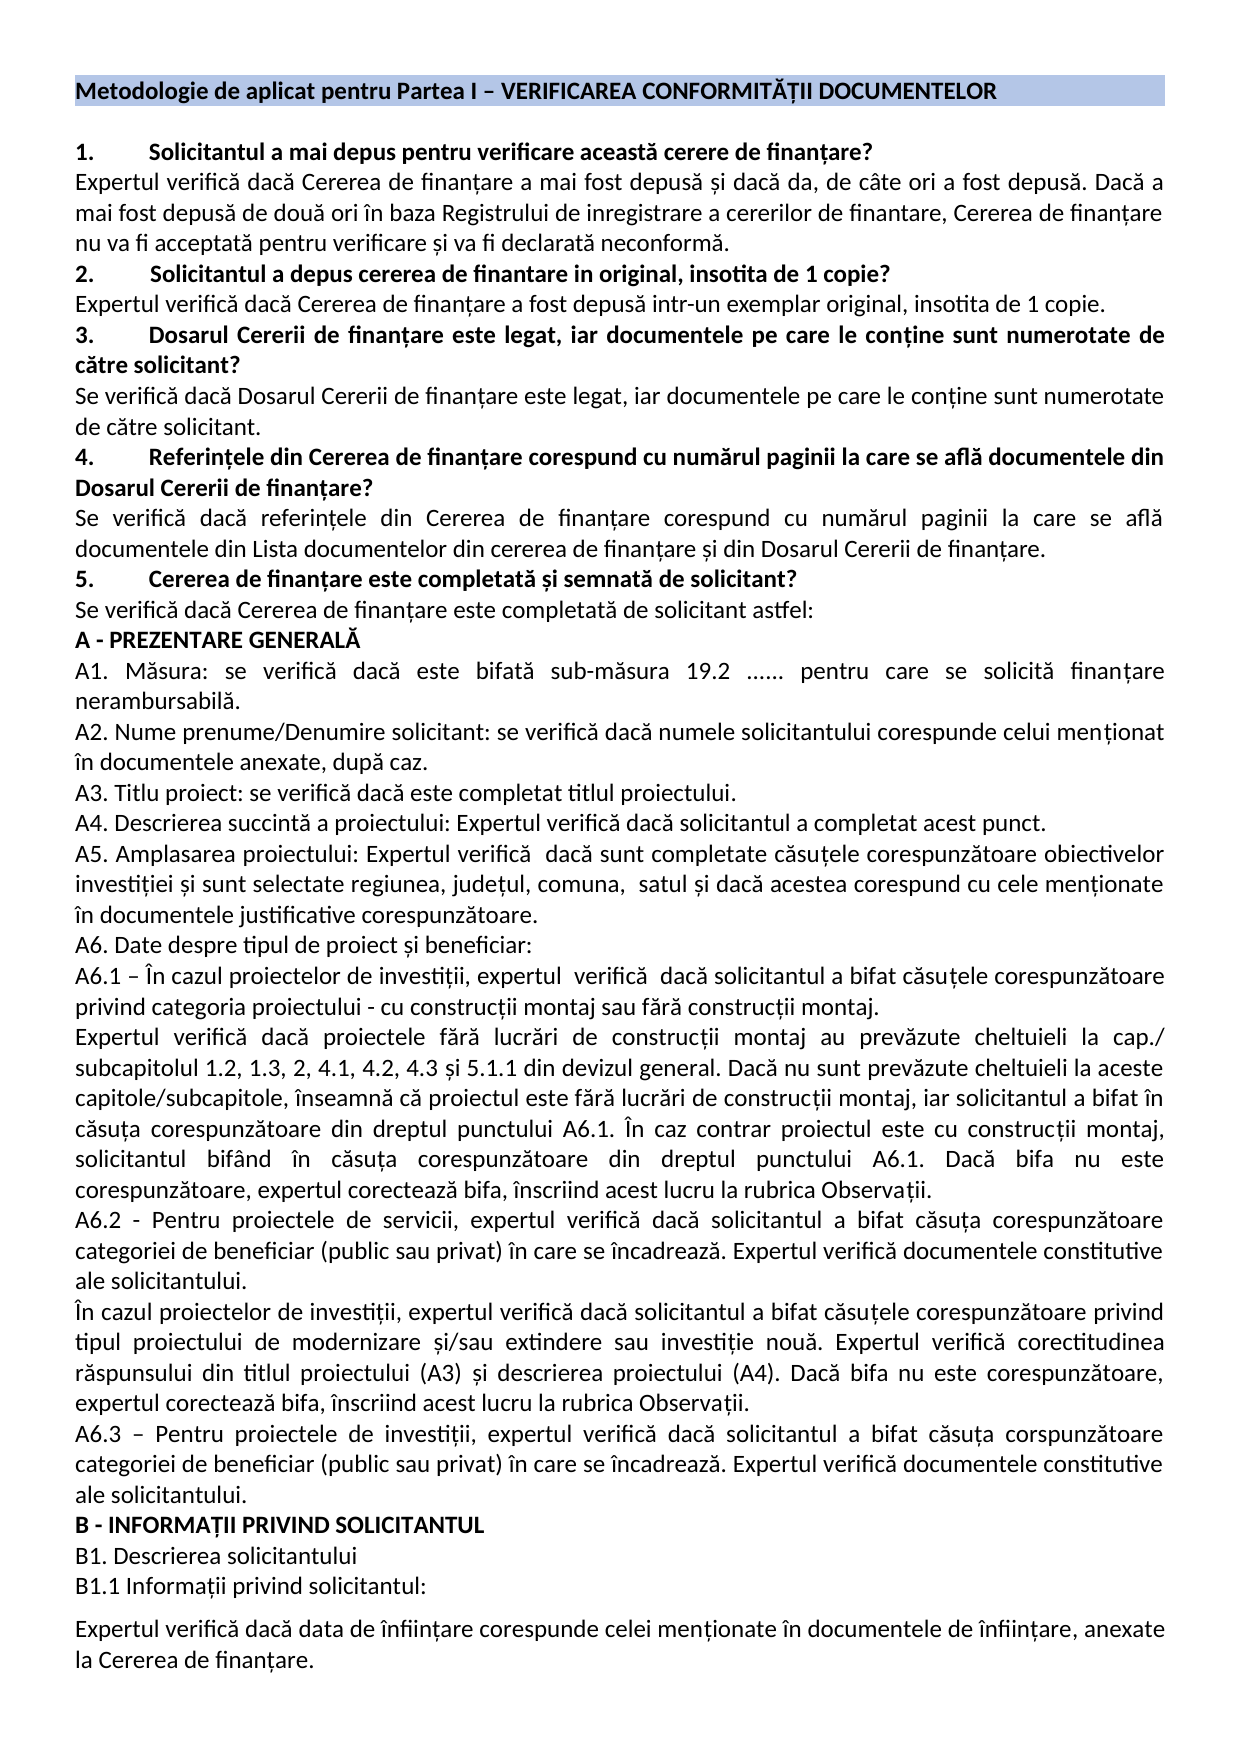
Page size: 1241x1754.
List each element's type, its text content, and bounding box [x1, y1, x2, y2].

text A - PREZENTARE GENERALĂ [75, 624, 1165, 655]
text A1. Măsura: se verifică dacă este bifată sub-măsura 19.2 ...... pentru care se solicită finanţare nerambursabilă. [75, 655, 1165, 716]
text A2. Nume prenume/Denumire solicitant: se verifică dacă numele solicitantului corespunde celui menţionat în documentele anexate, după caz. [75, 716, 1165, 777]
text B - INFORMAŢII PRIVIND SOLICITANTUL [75, 1509, 1165, 1540]
text A6.1 – În cazul proiectelor de investiții, expertul verifică dacă solicitantul a bifat căsuţele corespunzătoare privind categoria proiectului - cu construcţii montaj sau fără construcţii montaj. [75, 960, 1165, 1021]
list Solicitantul a depus cererea de finantare in original, insotita de 1 copie? [75, 258, 1165, 289]
text A5. Amplasarea proiectului: Expertul verifică dacă sunt completate căsuţele corespunzătoare obiectivelor investiţiei şi sunt selectate regiunea, judeţul, comuna, satul şi dacă acestea corespund cu cele menționate în documentele justificative corespunzătoare. [75, 838, 1165, 929]
list Referințele din Cererea de finanțare corespund cu numărul paginii la care se află documentele din Dosarul Cererii de finanțare? [75, 441, 1165, 502]
list Cererea de finanţare este completată și semnată de solicitant? [75, 563, 1165, 594]
list Solicitantul a mai depus pentru verificare această cerere de finanţare? [75, 136, 1165, 167]
list Expertul verifică dacă Cererea de finanțare a mai fost depusă și dacă da, de câte ori a fost depusă. Dacă a mai fost depusă de două ori în baza Registrului de inregistrare a cererilor de finantare, Cererea de finanțare nu va fi acceptată pentru verificare și va fi declarată neconformă. [75, 167, 1165, 258]
text Metodologie de aplicat pentru Partea I – VERIFICAREA CONFORMITĂȚII DOCUMENTELOR [75, 75, 1165, 106]
text Se verifică dacă Cererea de finanţare este completată de solicitant astfel: [75, 594, 1165, 624]
list Se verifică dacă Dosarul Cererii de finanţare este legat, iar documentele pe care le conţine sunt numerotate de către solicitant. [75, 380, 1165, 441]
list Expertul verifică dacă Cererea de finanțare a fost depusă intr-un exemplar original, insotita de 1 copie. [75, 289, 1165, 319]
text Expertul verifică dacă proiectele fără lucrări de construcţii montaj au prevăzute cheltuieli la cap./ subcapitolul 1.2, 1.3, 2, 4.1, 4.2, 4.3 şi 5.1.1 din devizul general. Dacă nu sunt prevăzute cheltuieli la aceste capitole/subcapitole, înseamnă că proiectul este fără lucrări de construcţii montaj, iar solicitantul a bifat în căsuţa corespunzătoare din dreptul punctului A6.1. În caz contrar proiectul este cu construcţii montaj, solicitantul bifând în căsuţa corespunzătoare din dreptul punctului A6.1. Dacă bifa nu este corespunzătoare, expertul corectează bifa, înscriind acest lucru la rubrica Observaţii. [75, 1021, 1165, 1204]
text A6.3 – Pentru proiectele de investiții, expertul verifică dacă solicitantul a bifat căsuța corspunzătoare categoriei de beneficiar (public sau privat) în care se încadrează. Expertul verifică documentele constitutive ale solicitantului. [75, 1418, 1165, 1509]
text A6. Date despre tipul de proiect și beneficiar: [75, 929, 1165, 960]
list Se verifică dacă referințele din Cererea de finanțare corespund cu numărul paginii la care se află documentele din Lista documentelor din cererea de finanţare şi din Dosarul Cererii de finanțare. [75, 502, 1165, 563]
text A4. Descrierea succintă a proiectului: Expertul verifică dacă solicitantul a completat acest punct. [75, 807, 1165, 838]
text Expertul verifică dacă data de înființare corespunde celei menţionate în documentele de înființare, anexate la Cererea de finanțare. [75, 1613, 1165, 1674]
text A3. Titlu proiect: se verifică dacă este completat titlul proiectului. [75, 777, 1165, 807]
text B1. Descrierea solicitantului [75, 1540, 1165, 1571]
text A6.2 - Pentru proiectele de servicii, expertul verifică dacă solicitantul a bifat căsuța corespunzătoare categoriei de beneficiar (public sau privat) în care se încadrează. Expertul verifică documentele constitutive ale solicitantului. [75, 1204, 1165, 1296]
text B1.1 Informații privind solicitantul: [75, 1571, 1165, 1601]
text În cazul proiectelor de investiții, expertul verifică dacă solicitantul a bifat căsuţele corespunzătoare privind tipul proiectului de modernizare şi/sau extindere sau investiţie nouă. Expertul verifică corectitudinea răspunsului din titlul proiectului (A3) şi descrierea proiectului (A4). Dacă bifa nu este corespunzătoare, expertul corectează bifa, înscriind acest lucru la rubrica Observaţii. [75, 1296, 1165, 1418]
list Dosarul Cererii de finanţare este legat, iar documentele pe care le conţine sunt numerotate de către solicitant? [75, 319, 1165, 380]
